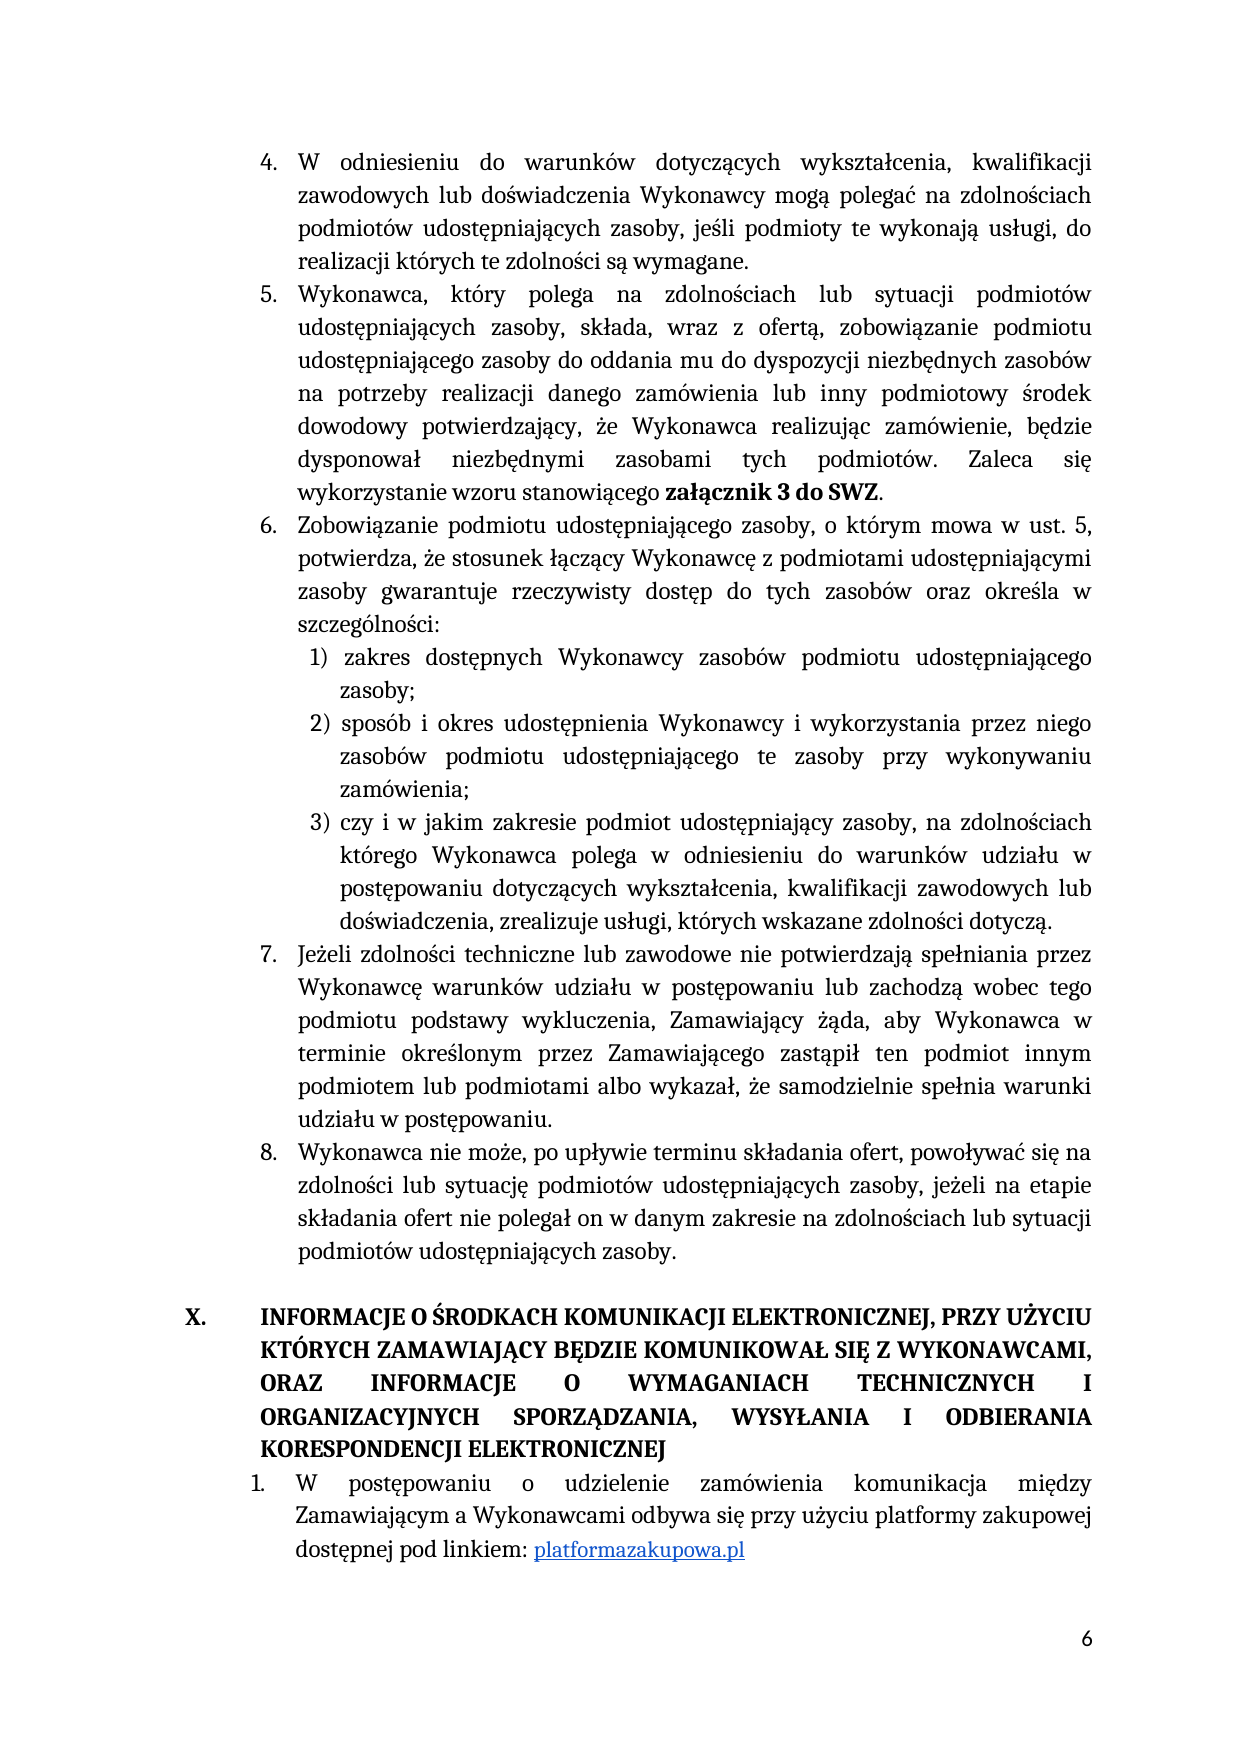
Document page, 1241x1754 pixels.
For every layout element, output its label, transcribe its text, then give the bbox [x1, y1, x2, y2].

list W odniesieniu do warunków dotyczących wykształcenia, kwalifikacji zawodowych lub doświadczenia Wykonawcy mogą polegać na zdolnościach podmiotów udostępniających zasoby, jeśli podmioty te wykonają usługi, do realizacji których te zdolności są wymagane. [260, 148, 1093, 275]
list 1) zakres dostępnych Wykonawcy zasobów podmiotu udostępniającego zasoby; [310, 643, 1093, 705]
list 3) czy i w jakim zakresie podmiot udostępniający zasoby, na zdolnościach którego Wykonawca polega w odniesieniu do warunków udziału w postępowaniu dotyczących wykształcenia, kwalifikacji zawodowych lub doświadczenia, zrealizuje usługi, których wskazane zdolności dotyczą. [310, 808, 1093, 936]
list Wykonawca, który polega na zdolnościach lub sytuacji podmiotów udostępniających zasoby, składa, wraz z ofertą, zobowiązanie podmiotu udostępniającego zasoby do oddania mu do dyspozycji niezbędnych zasobów na potrzeby realizacji danego zamówienia lub inny podmiotowy środek dowodowy potwierdzający, że Wykonawca realizując zamówienie, będzie dysponował niezbędnymi zasobami tych podmiotów. Zaleca się wykorzystanie wzoru stanowiącego załącznik 3 do SWZ. [260, 280, 1093, 507]
list W postępowaniu o udzielenie zamówienia komunikacja między Zamawiającym a Wykonawcami odbywa się przy użyciu platformy zakupowej dostępnej pod linkiem: platformazakupowa.pl [251, 1468, 1093, 1563]
list 2) sposób i okres udostępnienia Wykonawcy i wykorzystania przez niego zasobów podmiotu udostępniającego te zasoby przy wykonywaniu zamówienia; [310, 709, 1093, 804]
list Wykonawca nie może, po upływie terminu składania ofert, powoływać się na zdolności lub sytuację podmiotów udostępniających zasoby, jeżeli na etapie składania ofert nie polegał on w danym zakresie na zdolnościach lub sytuacji podmiotów udostępniających zasoby. [260, 1138, 1093, 1266]
list INFORMACJE O ŚRODKACH KOMUNIKACJI ELEKTRONICZNEJ, PRZY UŻYCIU KTÓRYCH ZAMAWIAJĄCY BĘDZIE KOMUNIKOWAŁ SIĘ Z WYKONAWCAMI, ORAZ INFORMACJE O WYMAGANIACH TECHNICZNYCH I ORGANIZACYJNYCH SPORZĄDZANIA, WYSYŁANIA I ODBIERANIA KORESPONDENCJI ELEKTRONICZNEJ [185, 1303, 1093, 1464]
list Jeżeli zdolności techniczne lub zawodowe nie potwierdzają spełniania przez Wykonawcę warunków udziału w postępowaniu lub zachodzą wobec tego podmiotu podstawy wykluczenia, Zamawiający żąda, aby Wykonawca w terminie określonym przez Zamawiającego zastąpił ten podmiot innym podmiotem lub podmiotami albo wykazał, że samodzielnie spełnia warunki udziału w postępowaniu. [260, 940, 1093, 1134]
list Zobowiązanie podmiotu udostępniającego zasoby, o którym mowa w ust. 5, potwierdza, że stosunek łączący Wykonawcę z podmiotami udostępniającymi zasoby gwarantuje rzeczywisty dostęp do tych zasobów oraz określa w szczególności: [260, 511, 1093, 639]
